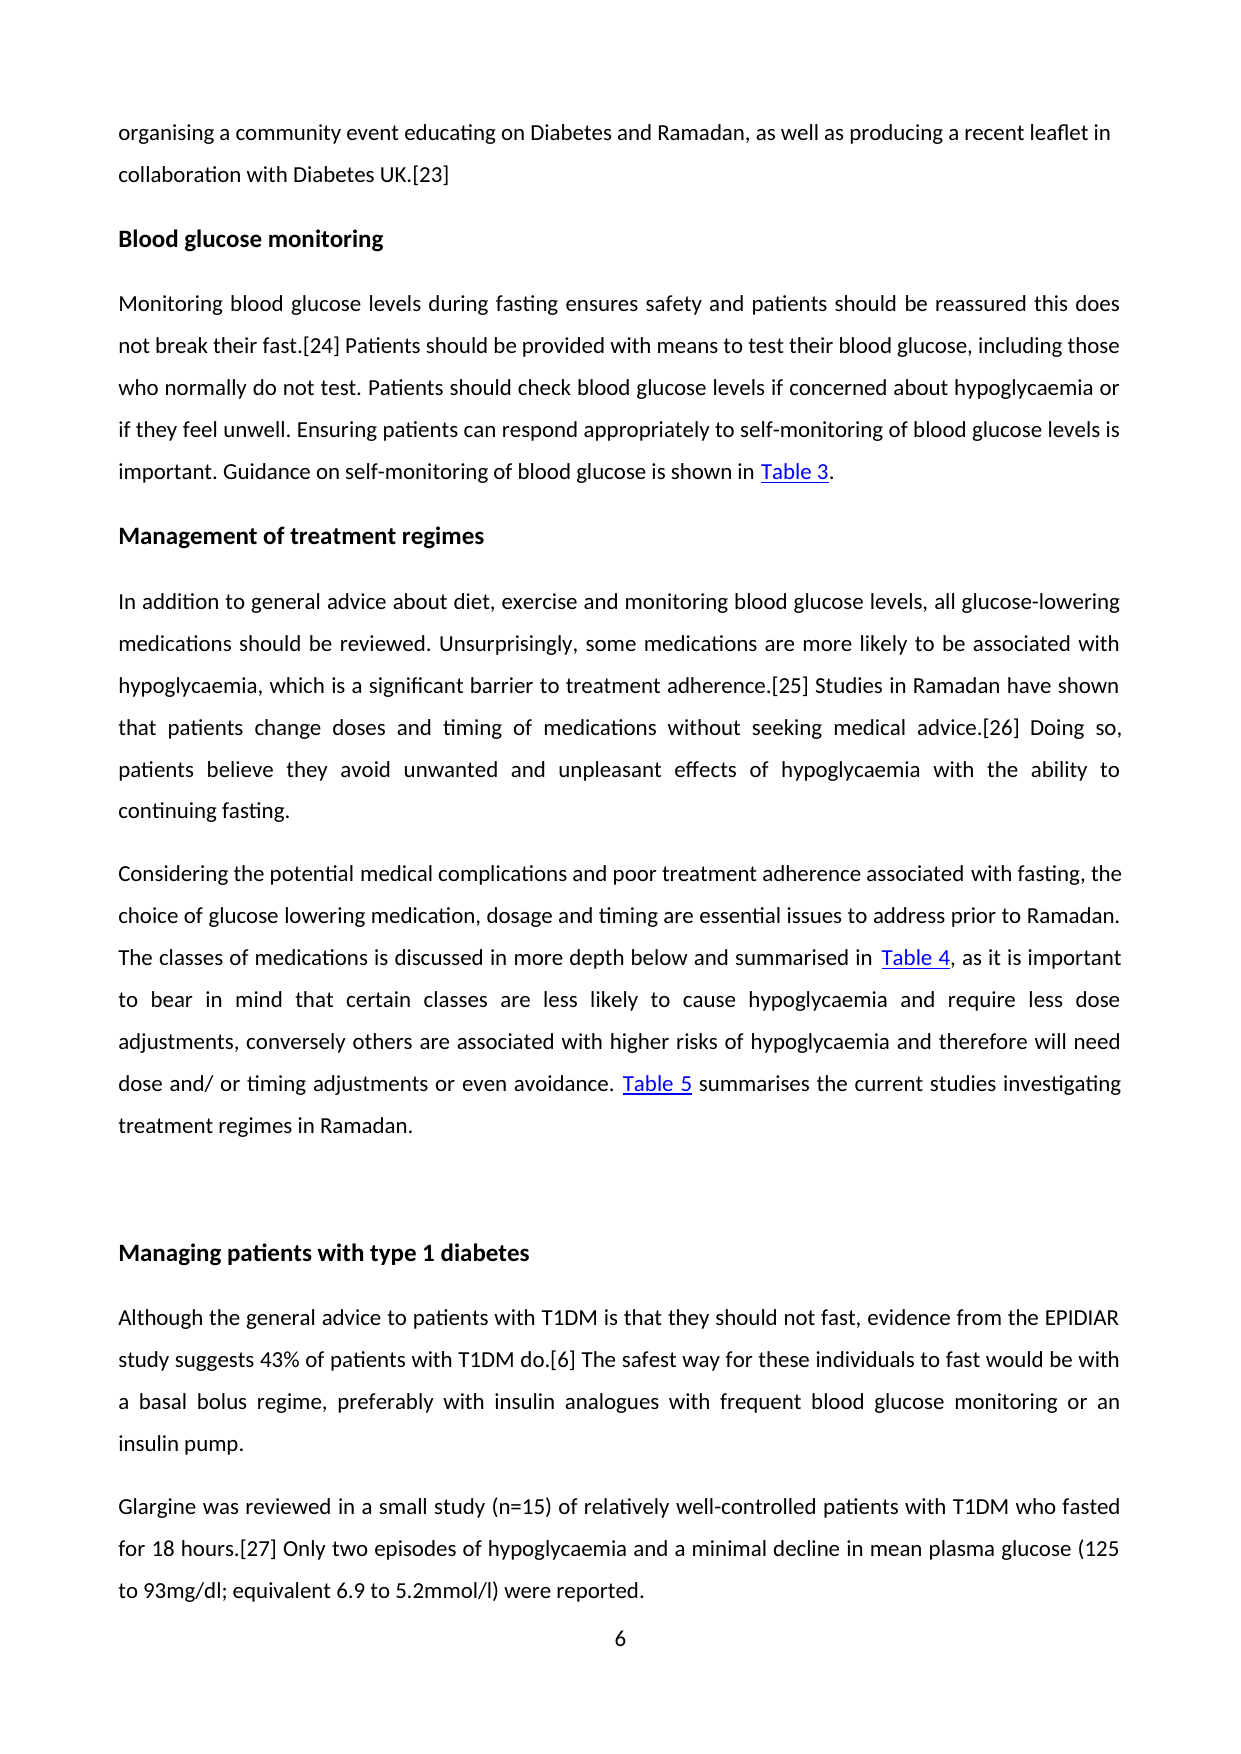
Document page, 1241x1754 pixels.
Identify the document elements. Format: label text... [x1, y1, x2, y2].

text Glargine was reviewed in a small study (n=15) of relatively well-controlled patients with T1DM who fasted for 18 hours.[27] Only two episodes of hypoglycaemia and a minimal decline in mean plasma glucose (125 to 93mg/dl; equivalent 6.9 to 5.2mmol/l) were reported. [118, 1492, 1122, 1604]
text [118, 118, 1122, 188]
text Management of treatment regimes [118, 520, 1122, 551]
text Although the general advice to patients with T1DM is that they should not fast, evidence from the EPIDIAR study suggests 43% of patients with T1DM do.[6] The safest way for these individuals to fast would be with a basal bolus regime, preferably with insulin analogues with frequent blood glucose monitoring or an insulin pump. [118, 1303, 1122, 1457]
text Monitoring blood glucose levels during fasting ensures safety and patients should be reassured this does not break their fast.[24] Patients should be provided with means to test their blood glucose, including those who normally do not test. Patients should check blood glucose levels if concerned about hypoglycaemia or if they feel unwell. Ensuring patients can respond appropriately to self-monitoring of blood glucose levels is important. Guidance on self-monitoring of blood glucose is shown in Table 3. [118, 289, 1122, 485]
text In addition to general advice about diet, exercise and monitoring blood glucose levels, all glucose-lowering medications should be reviewed. Unsurprisingly, some medications are more likely to be associated with hypoglycaemia, which is a significant barrier to treatment adherence.[25] Studies in Ramadan have shown that patients change doses and timing of medications without seeking medical advice.[26] Doing so, patients believe they avoid unwanted and unpleasant effects of hypoglycaemia with the ability to continuing fasting. [118, 587, 1122, 825]
text Managing patients with type 1 diabetes [118, 1237, 1122, 1267]
text Considering the potential medical complications and poor treatment adherence associated with fasting, the choice of glucose lowering medication, dosage and timing are essential issues to address prior to Ramadan. The classes of medications is discussed in more depth below and summarised in Table 4, as it is important to bear in mind that certain classes are less likely to cause hypoglycaemia and require less dose adjustments, conversely others are associated with higher risks of hypoglycaemia and therefore will need dose and/ or timing adjustments or even avoidance. Table 5 summarises the current studies investigating treatment regimes in Ramadan. [118, 859, 1122, 1139]
text Blood glucose monitoring [118, 223, 1122, 253]
